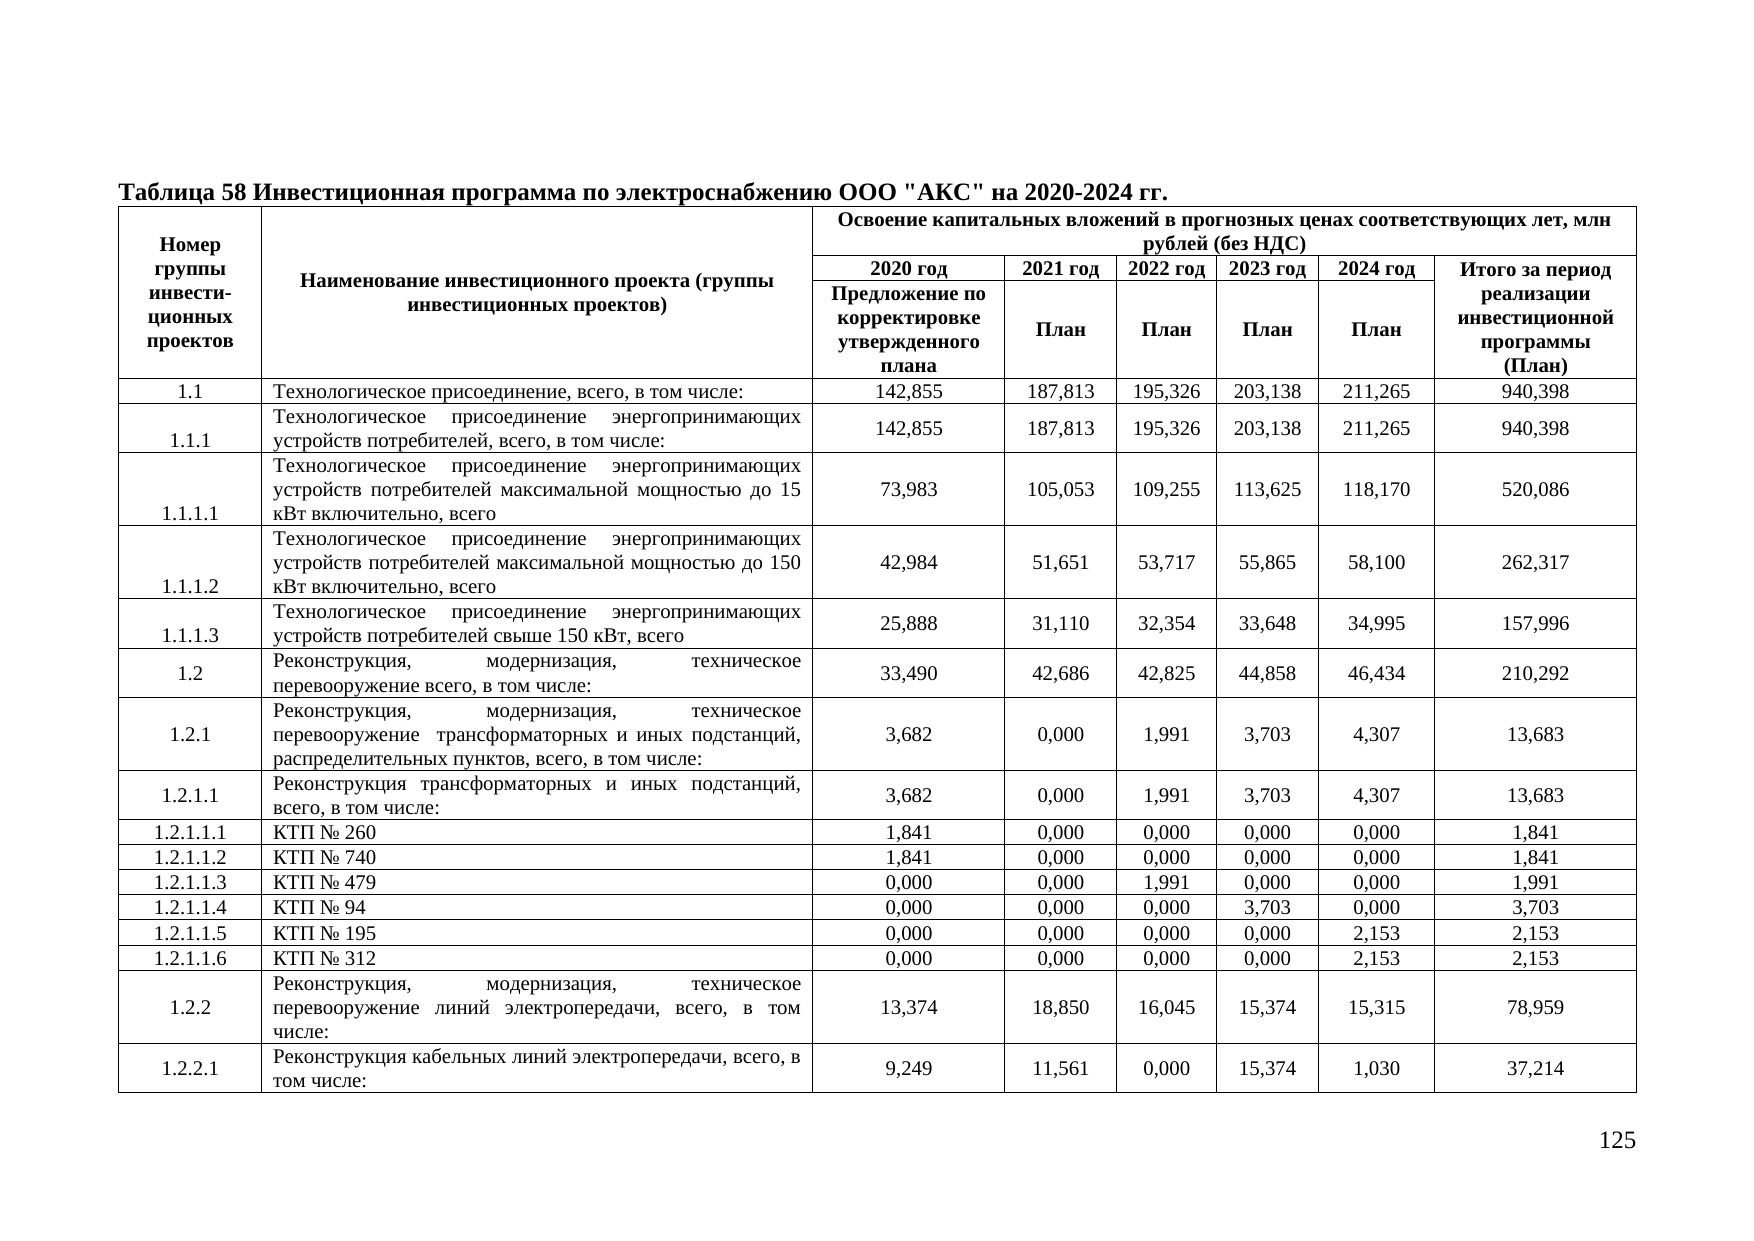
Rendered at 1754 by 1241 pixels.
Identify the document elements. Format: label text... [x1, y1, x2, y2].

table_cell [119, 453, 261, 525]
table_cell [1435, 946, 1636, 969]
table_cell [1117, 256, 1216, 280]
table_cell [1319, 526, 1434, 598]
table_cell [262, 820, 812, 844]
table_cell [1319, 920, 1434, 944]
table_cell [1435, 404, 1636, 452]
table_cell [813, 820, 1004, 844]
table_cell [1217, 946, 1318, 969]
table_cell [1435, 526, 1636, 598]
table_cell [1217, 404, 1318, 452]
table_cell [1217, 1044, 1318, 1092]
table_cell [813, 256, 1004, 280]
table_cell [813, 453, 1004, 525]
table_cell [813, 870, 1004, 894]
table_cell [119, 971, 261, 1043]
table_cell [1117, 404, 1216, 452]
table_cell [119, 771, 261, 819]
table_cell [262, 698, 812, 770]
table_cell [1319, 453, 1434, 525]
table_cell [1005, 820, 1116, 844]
text Таблица 58 Инвестиционная программа по электроснабжению ООО "АКС" на 2020-2024 гг. [118, 177, 1636, 206]
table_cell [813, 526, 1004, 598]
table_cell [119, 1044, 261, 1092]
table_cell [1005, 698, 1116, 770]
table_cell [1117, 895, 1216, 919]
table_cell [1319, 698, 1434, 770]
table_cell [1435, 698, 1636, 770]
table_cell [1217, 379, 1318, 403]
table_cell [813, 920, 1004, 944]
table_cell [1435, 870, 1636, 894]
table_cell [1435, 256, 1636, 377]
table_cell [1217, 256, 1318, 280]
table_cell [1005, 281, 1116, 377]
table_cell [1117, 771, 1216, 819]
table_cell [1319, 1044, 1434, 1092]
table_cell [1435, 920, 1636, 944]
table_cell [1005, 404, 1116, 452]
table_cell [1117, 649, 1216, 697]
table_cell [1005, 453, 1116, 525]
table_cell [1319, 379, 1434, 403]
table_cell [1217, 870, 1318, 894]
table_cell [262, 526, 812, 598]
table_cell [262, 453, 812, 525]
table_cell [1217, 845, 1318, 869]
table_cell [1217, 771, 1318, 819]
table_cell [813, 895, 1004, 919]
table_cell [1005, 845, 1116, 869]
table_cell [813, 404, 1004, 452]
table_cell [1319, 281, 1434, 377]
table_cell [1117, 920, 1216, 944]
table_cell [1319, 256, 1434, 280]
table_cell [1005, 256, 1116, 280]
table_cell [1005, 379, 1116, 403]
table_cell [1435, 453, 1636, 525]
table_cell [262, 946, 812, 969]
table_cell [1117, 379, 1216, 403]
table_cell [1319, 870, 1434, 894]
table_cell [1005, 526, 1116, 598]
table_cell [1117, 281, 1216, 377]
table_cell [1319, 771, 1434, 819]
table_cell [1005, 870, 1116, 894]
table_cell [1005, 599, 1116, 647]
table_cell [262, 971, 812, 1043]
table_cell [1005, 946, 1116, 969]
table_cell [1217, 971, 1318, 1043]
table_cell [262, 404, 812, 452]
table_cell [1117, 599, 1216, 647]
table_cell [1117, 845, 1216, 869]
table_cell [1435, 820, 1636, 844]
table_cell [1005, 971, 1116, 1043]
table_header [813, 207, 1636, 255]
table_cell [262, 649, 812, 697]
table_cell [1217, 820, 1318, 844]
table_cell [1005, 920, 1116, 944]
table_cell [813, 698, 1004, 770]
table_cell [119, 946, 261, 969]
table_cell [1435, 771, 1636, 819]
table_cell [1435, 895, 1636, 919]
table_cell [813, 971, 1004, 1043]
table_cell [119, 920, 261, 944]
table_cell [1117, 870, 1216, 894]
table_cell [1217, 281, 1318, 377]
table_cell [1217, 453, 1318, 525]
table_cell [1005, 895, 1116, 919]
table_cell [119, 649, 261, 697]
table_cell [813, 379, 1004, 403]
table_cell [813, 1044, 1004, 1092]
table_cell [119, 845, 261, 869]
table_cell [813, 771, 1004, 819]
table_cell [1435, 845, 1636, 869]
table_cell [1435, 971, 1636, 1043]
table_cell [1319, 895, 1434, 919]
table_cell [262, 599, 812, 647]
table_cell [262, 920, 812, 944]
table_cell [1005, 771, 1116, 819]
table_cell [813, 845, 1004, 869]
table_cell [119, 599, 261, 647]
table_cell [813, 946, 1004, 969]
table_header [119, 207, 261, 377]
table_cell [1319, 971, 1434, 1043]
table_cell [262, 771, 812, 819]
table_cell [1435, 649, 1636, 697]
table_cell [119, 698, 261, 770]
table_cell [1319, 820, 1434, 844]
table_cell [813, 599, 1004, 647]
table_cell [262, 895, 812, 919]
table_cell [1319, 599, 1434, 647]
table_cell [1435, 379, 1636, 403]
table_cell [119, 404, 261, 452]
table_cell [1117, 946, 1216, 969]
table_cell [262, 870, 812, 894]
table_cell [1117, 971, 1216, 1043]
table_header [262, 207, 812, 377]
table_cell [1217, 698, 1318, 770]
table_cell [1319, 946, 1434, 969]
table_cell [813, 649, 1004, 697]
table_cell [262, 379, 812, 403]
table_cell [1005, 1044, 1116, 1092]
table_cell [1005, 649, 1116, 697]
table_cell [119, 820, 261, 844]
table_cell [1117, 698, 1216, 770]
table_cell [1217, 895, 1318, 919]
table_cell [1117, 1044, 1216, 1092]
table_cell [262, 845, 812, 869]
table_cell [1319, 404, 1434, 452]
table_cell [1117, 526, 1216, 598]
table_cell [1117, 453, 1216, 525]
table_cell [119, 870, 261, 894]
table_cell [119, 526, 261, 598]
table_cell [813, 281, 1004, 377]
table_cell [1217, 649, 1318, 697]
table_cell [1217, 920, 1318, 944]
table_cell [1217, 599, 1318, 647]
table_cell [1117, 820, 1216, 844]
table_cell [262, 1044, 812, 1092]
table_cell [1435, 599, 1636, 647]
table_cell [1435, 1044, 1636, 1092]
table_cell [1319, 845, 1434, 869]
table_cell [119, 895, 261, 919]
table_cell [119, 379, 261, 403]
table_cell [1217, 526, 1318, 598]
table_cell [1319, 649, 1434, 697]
